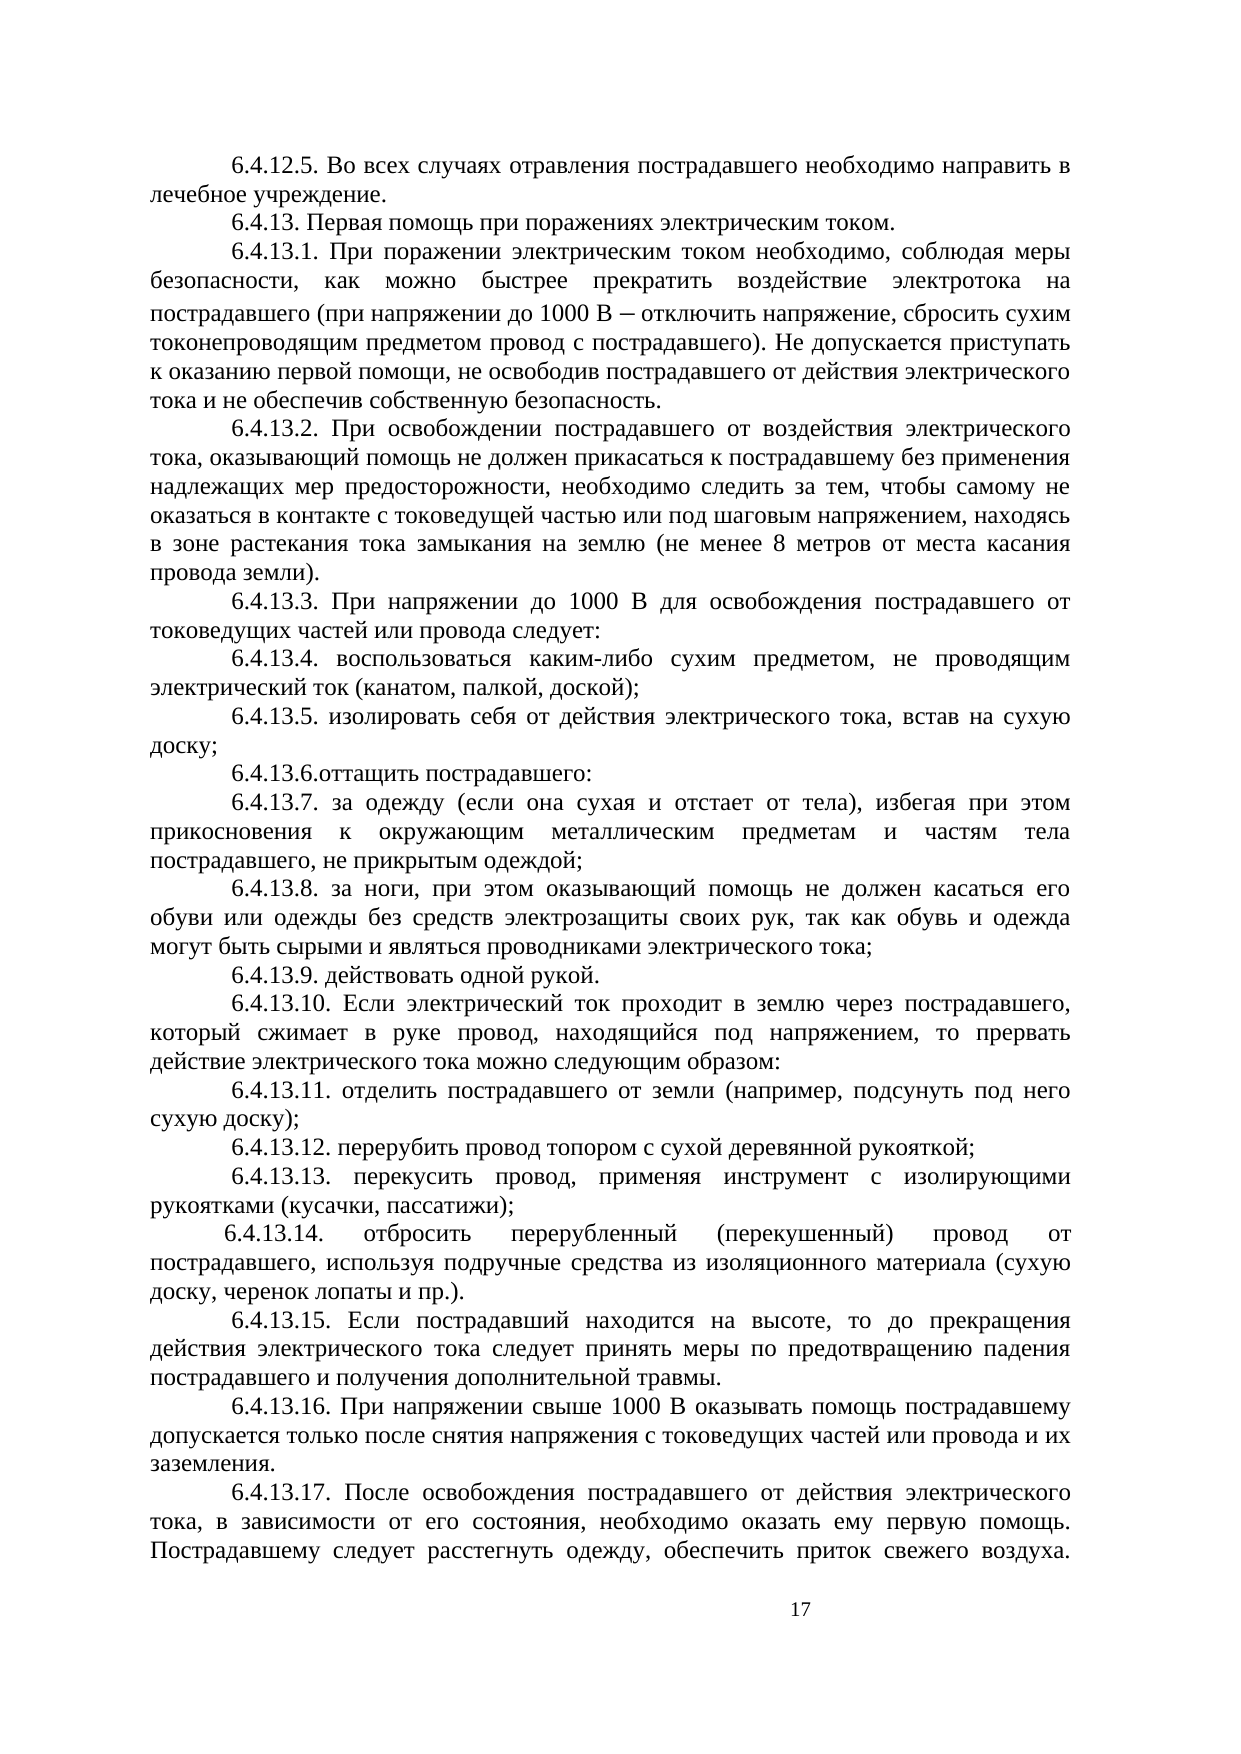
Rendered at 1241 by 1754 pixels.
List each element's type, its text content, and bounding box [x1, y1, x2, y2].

text 6.4.13. Первая помощь при поражениях электрическим током. [156, 207, 1090, 236]
text 6.4.13.3. При напряжении до 1000 В для освобождения пострадавшего от токоведущих частей или провода следует: [150, 586, 1071, 643]
text 6.4.13.5. изолировать себя от действия электрического тока, встав на сухую доску; [150, 701, 1071, 758]
text 6.4.13.15. Если пострадавший находится на высоте, то до прекращения действия электрического тока следует принять меры по предотвращению падения пострадавшего и получения дополнительной травмы. [150, 1305, 1071, 1391]
text 6.4.13.12. перерубить провод топором с сухой деревянной рукояткой; [231, 1132, 1071, 1161]
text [150, 1477, 1071, 1563]
text 6.4.13.14. отбросить перерубленный (перекушенный) провод от пострадавшего, используя подручные средства из изоляционного материала (сухую доску, черенок лопаты и пр.). [150, 1218, 1071, 1305]
text 6.4.13.11. отделить пострадавшего от земли (например, подсунуть под него сухую доску); [150, 1075, 1071, 1132]
text 6.4.13.13. перекусить провод, применяя инструмент с изолирующими рукоятками (кусачки, пассатижи); [150, 1161, 1071, 1218]
text 6.4.13.2. При освобождении пострадавшего от воздействия электрического тока, оказывающий помощь не должен прикасаться к пострадавшему без применения надлежащих мер предосторожности, необходимо следить за тем, чтобы самому не оказаться в контакте с токоведущей частью или под шаговым напряжением, находясь в зоне растекания тока замыкания на землю (не менее 8 метров от места касания провода земли). [150, 413, 1071, 586]
text 6.4.13.4. воспользоваться каким-либо сухим предметом, не проводящим электрический ток (канатом, палкой, доской); [150, 643, 1071, 701]
text 6.4.13.9. действовать одной рукой. [231, 960, 1071, 988]
text 6.4.13.7. за одежду (если она сухая и отстает от тела), избегая при этом прикосновения к окружающим металлическим предметам и частям тела пострадавшего, не прикрытым одеждой; [150, 787, 1071, 873]
text 6.4.13.8. за ноги, при этом оказывающий помощь не должен касаться его обуви или одежды без средств электрозащиты своих рук, так как обувь и одежда могут быть сырыми и являться проводниками электрического тока; [150, 873, 1071, 960]
text 6.4.13.10. Если электрический ток проходит в землю через пострадавшего, который сжимает в руке провод, находящийся под напряжением, то прервать действие электрического тока можно следующим образом: [150, 988, 1071, 1075]
text 6.4.12.5. Во всех случаях отравления пострадавшего необходимо направить в лечебное учреждение. [150, 150, 1071, 207]
text 6.4.13.6.оттащить пострадавшего: [231, 758, 1071, 787]
text 6.4.13.1. При поражении электрическим током необходимо, соблюдая меры безопасности, как можно быстрее прекратить воздействие электротока на пострадавшего (при напряжении до 1000 В – отключить напряжение, сбросить сухим токонепроводящим предметом провод с пострадавшего). Не допускается приступать к оказанию первой помощи, не освободив пострадавшего от действия электрического тока и не обеспечив собственную безопасность. [150, 236, 1071, 413]
text 6.4.13.16. При напряжении свыше 1000 В оказывать помощь пострадавшему допускается только после снятия напряжения с токоведущих частей или провода и их заземления. [150, 1391, 1071, 1477]
